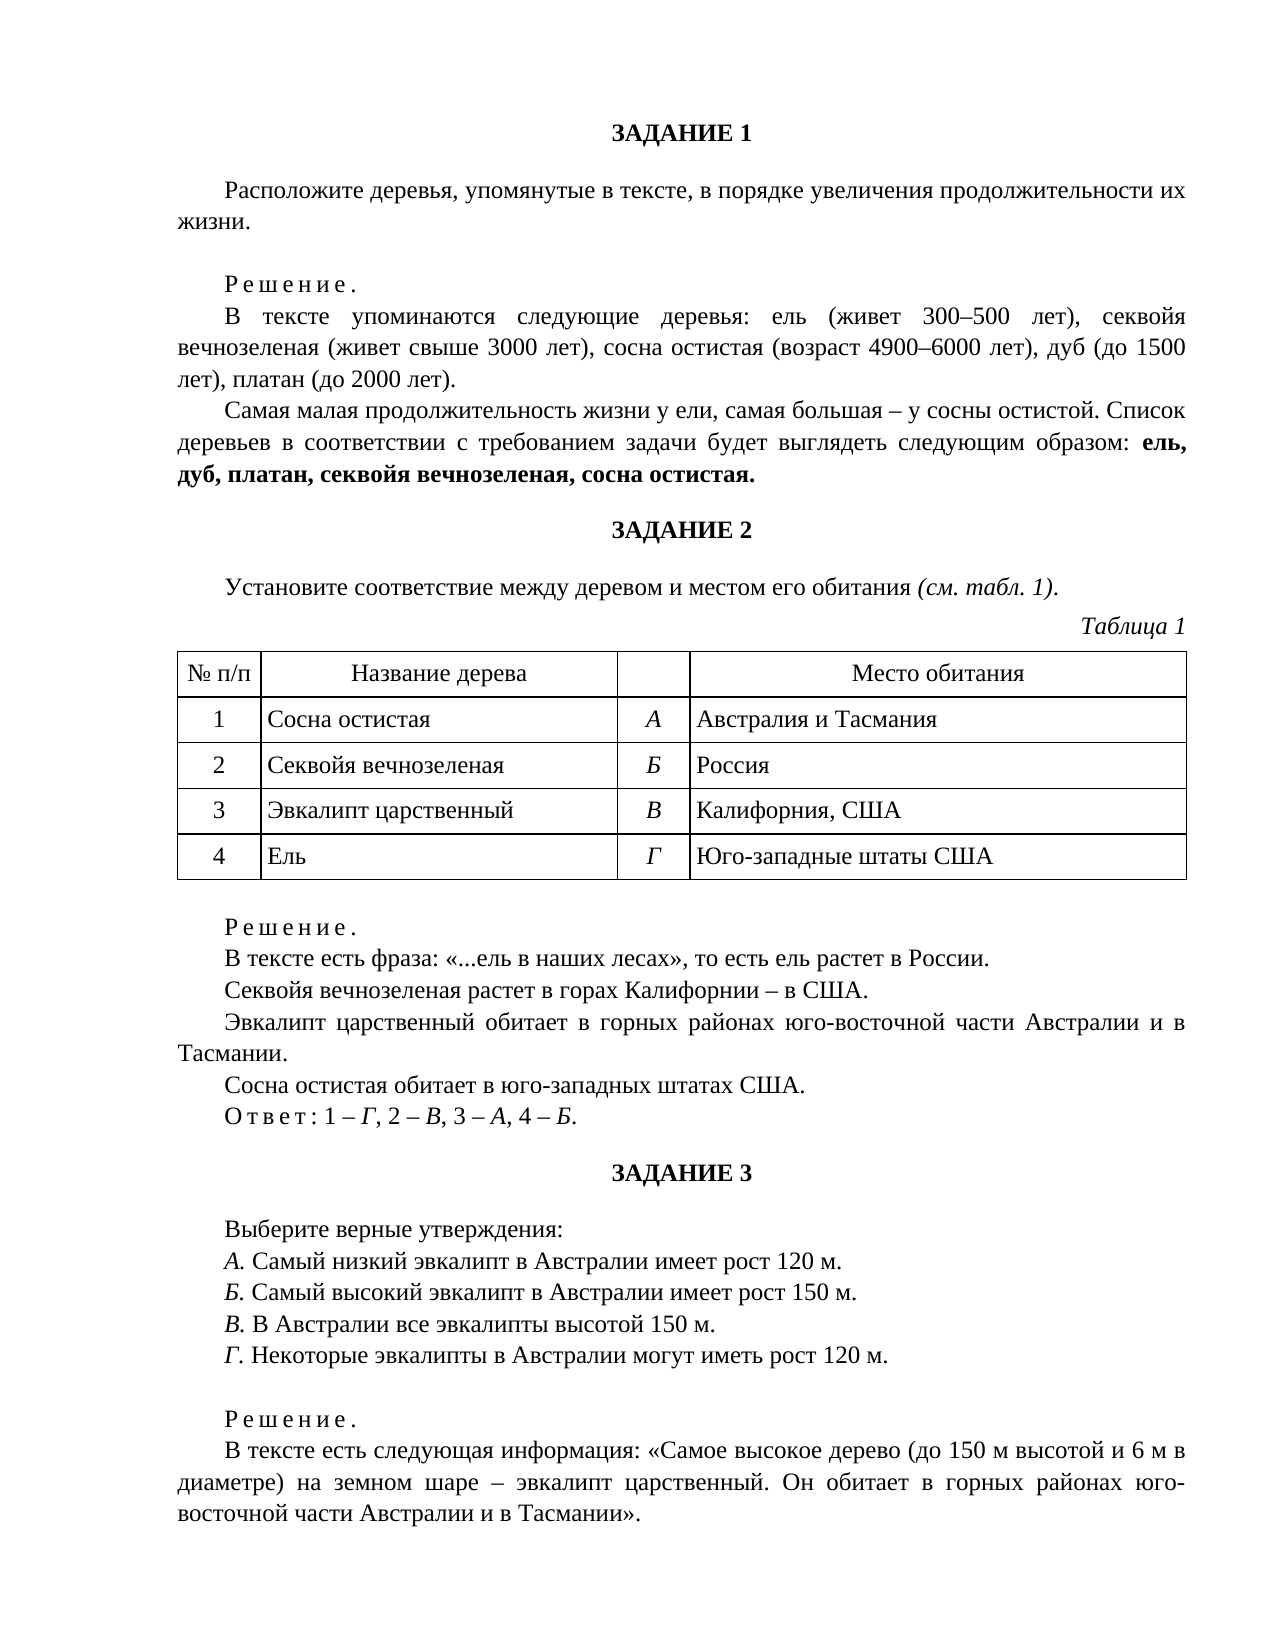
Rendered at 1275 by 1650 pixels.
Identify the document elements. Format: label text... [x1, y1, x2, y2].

text Ответ: 1 – Г, 2 – В, 3 – А, 4 – Б. [177, 1101, 1186, 1130]
table_header [618, 652, 689, 696]
table_cell 2 [178, 743, 260, 787]
text Установите соответствие между деревом и местом его обитания (см. табл. 1). [177, 572, 1186, 601]
table_cell Ель [262, 835, 617, 879]
text Г. Некоторые эвкалипты в Австралии могут иметь рост 120 м. [177, 1341, 1186, 1369]
text Решение. [177, 269, 1186, 298]
text В тексте упоминаются следующие деревья: ель (живет 300–500 лет), секвойя вечнозеленая (живет свыше 3000 лет), сосна остистая (возраст 4900–6000 лет), дуб (до 1500 лет), платан (до 2000 лет). [177, 301, 1186, 393]
table_cell 4 [178, 835, 260, 879]
text В тексте есть фраза: «...ель в наших лесах», то есть ель растет в России. [177, 943, 1186, 972]
table_cell А [618, 698, 689, 742]
text Секвойя вечнозеленая растет в горах Калифорнии – в США. [177, 975, 1186, 1004]
table_cell Г [618, 835, 689, 879]
text Самая малая продолжительность жизни у ели, самая большая – у сосны остистой. Список деревьев в соответствии с требованием задачи будет выглядеть следующим образом: ель, дуб, платан, секвойя вечнозеленая, сосна остистая. [177, 396, 1186, 487]
text В тексте есть следующая информация: «Самое высокое дерево (до 150 м высотой и 6 м в диаметре) на земном шаре – эвкалипт царственный. Он обитает в горных районах юго-восточной части Австралии и в Тасмании». [177, 1435, 1186, 1527]
text Б. Самый высокий эвкалипт в Австралии имеет рост 150 м. [177, 1277, 1186, 1306]
text Задание 1 [177, 118, 1186, 147]
text Решение. [177, 912, 1186, 941]
table_cell Эвкалипт царственный [262, 789, 617, 833]
text Таблица 1 [177, 611, 1186, 640]
table_cell Калифорния, США [691, 789, 1186, 833]
table_cell Россия [691, 743, 1186, 787]
text Задание 3 [177, 1158, 1186, 1187]
table_header Название дерева [262, 652, 617, 696]
text А. Самый низкий эвкалипт в Австралии имеет рост 120 м. [177, 1246, 1186, 1275]
text Решение. [177, 1404, 1186, 1432]
table_cell 3 [178, 789, 260, 833]
table_cell Юго-западные штаты США [691, 835, 1186, 879]
text Выберите верные утверждения: [177, 1214, 1186, 1243]
table_cell Сосна остистая [262, 698, 617, 742]
text Сосна остистая обитает в юго-западных штатах США. [177, 1070, 1186, 1098]
table_cell Б [618, 743, 689, 787]
text Расположите деревья, упомянутые в тексте, в порядке увеличения продолжительности их жизни. [177, 175, 1186, 235]
text Эвкалипт царственный обитает в горных районах юго-восточной части Австралии и в Тасмании. [177, 1007, 1186, 1067]
table_cell В [618, 789, 689, 833]
table_cell 1 [178, 698, 260, 742]
text В. В Австралии все эвкалипты высотой 150 м. [177, 1309, 1186, 1338]
table_cell Секвойя вечнозеленая [262, 743, 617, 787]
table_header Место обитания [691, 652, 1186, 696]
table_header № п/п [178, 652, 260, 696]
text Задание 2 [177, 515, 1186, 544]
table_cell Австралия и Тасмания [691, 698, 1186, 742]
